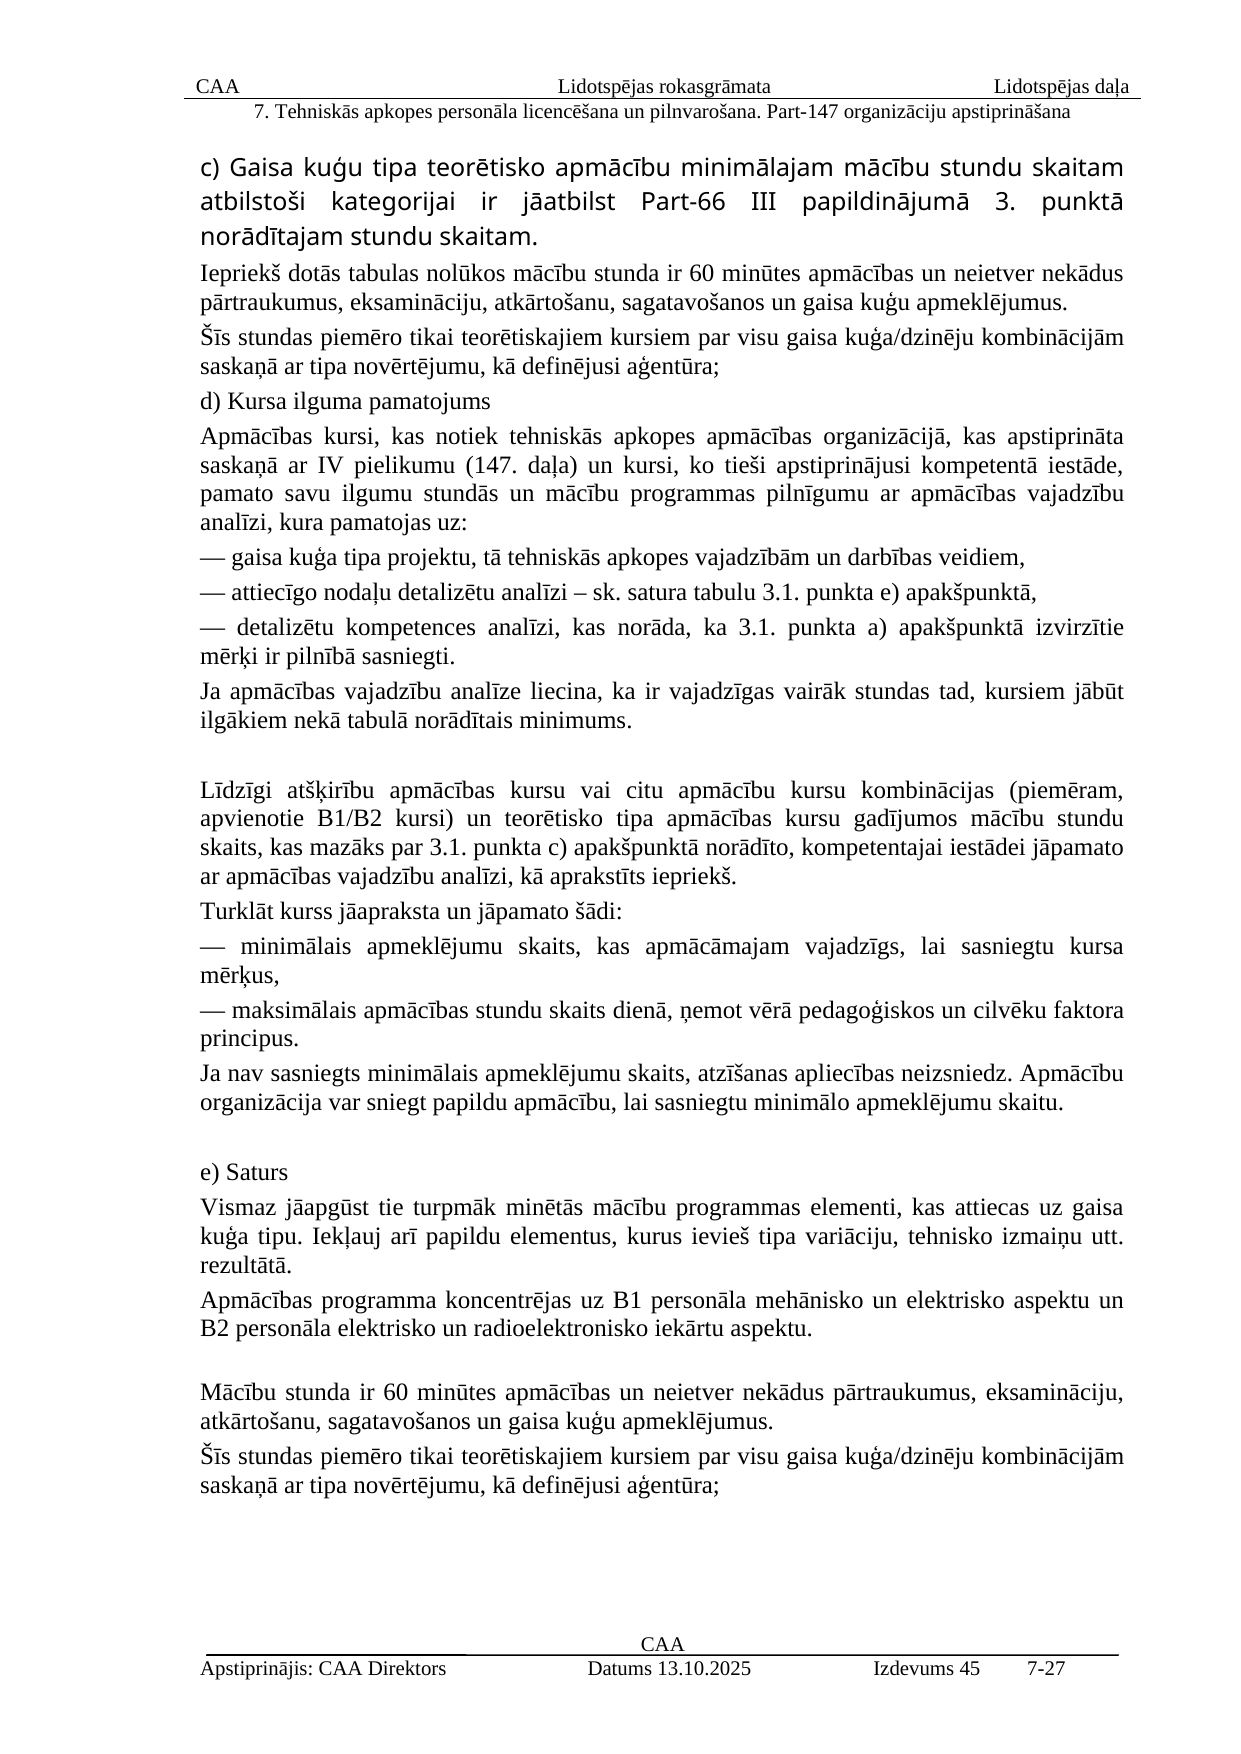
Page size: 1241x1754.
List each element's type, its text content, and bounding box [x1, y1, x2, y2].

text Apmācības programma koncentrējas uz B1 personāla mehānisko un elektrisko aspektu un B2 personāla elektrisko un radioelektronisko iekārtu aspektu. [200, 1285, 1125, 1342]
text Apmācības kursi, kas notiek tehniskās apkopes apmācības organizācijā, kas apstiprināta saskaņā ar IV pielikumu (147. daļa) un kursi, ko tieši apstiprinājusi kompetentā iestāde, pamato savu ilgumu stundās un mācību programmas pilnīgumu ar apmācības vajadzību analīzi, kura pamatojas uz: [200, 421, 1125, 536]
text d) Kursa ilguma pamatojums [200, 386, 1125, 415]
text e) Saturs [200, 1157, 1125, 1186]
text Vismaz jāapgūst tie turpmāk minētās mācību programmas elementi, kas attiecas uz gaisa kuģa tipu. Iekļauj arī papildu elementus, kurus ievieš tipa variāciju, tehnisko izmaiņu utt. rezultātā. [200, 1192, 1125, 1278]
text — gaisa kuģa tipa projektu, tā tehniskās apkopes vajadzībām un darbības veidiem, [200, 542, 1125, 571]
text Turklāt kurss jāapraksta un jāpamato šādi: [200, 896, 1125, 925]
text Ja apmācības vajadzību analīze liecina, ka ir vajadzīgas vairāk stundas tad, kursiem jābūt ilgākiem nekā tabulā norādītais minimums. [200, 676, 1125, 733]
text c) Gaisa kuģu tipa teorētisko apmācību minimālajam mācību stundu skaitam atbilstoši kategorijai ir jāatbilst Part-66 III papildinājumā 3. punktā norādītajam stundu skaitam. [200, 150, 1125, 252]
text Ja nav sasniegts minimālais apmeklējumu skaits, atzīšanas apliecības neizsniedz. Apmācību organizācija var sniegt papildu apmācību, lai sasniegtu minimālo apmeklējumu skaitu. [200, 1058, 1125, 1116]
text Šīs stundas piemēro tikai teorētiskajiem kursiem par visu gaisa kuģa/dzinēju kombinācijām saskaņā ar tipa novērtējumu, kā definējusi aģentūra; [200, 1441, 1125, 1498]
text — minimālais apmeklējumu skaits, kas apmācāmajam vajadzīgs, lai sasniegtu kursa mērķus, [200, 931, 1125, 988]
text Šīs stundas piemēro tikai teorētiskajiem kursiem par visu gaisa kuģa/dzinēju kombinācijām saskaņā ar tipa novērtējumu, kā definējusi aģentūra; [200, 322, 1125, 380]
text — attiecīgo nodaļu detalizētu analīzi – sk. satura tabulu 3.1. punkta e) apakšpunktā, [200, 577, 1125, 606]
text Mācību stunda ir 60 minūtes apmācības un neietver nekādus pārtraukumus, eksamināciju, atkārtošanu, sagatavošanos un gaisa kuģu apmeklējumus. [200, 1377, 1125, 1435]
text Līdzīgi atšķirību apmācības kursu vai citu apmācību kursu kombinācijas (piemēram, apvienotie B1/B2 kursi) un teorētisko tipa apmācības kursu gadījumos mācību stundu skaits, kas mazāks par 3.1. punkta c) apakšpunktā norādīto, kompetentajai iestādei jāpamato ar apmācības vajadzību analīzi, kā aprakstīts iepriekš. [200, 775, 1125, 890]
text Iepriekš dotās tabulas nolūkos mācību stunda ir 60 minūtes apmācības un neietver nekādus pārtraukumus, eksamināciju, atkārtošanu, sagatavošanos un gaisa kuģu apmeklējumus. [200, 258, 1125, 316]
text — detalizētu kompetences analīzi, kas norāda, ka 3.1. punkta a) apakšpunktā izvirzītie mērķi ir pilnībā sasniegti. [200, 612, 1125, 670]
text — maksimālais apmācības stundu skaits dienā, ņemot vērā pedagoģiskos un cilvēku faktora principus. [200, 995, 1125, 1052]
